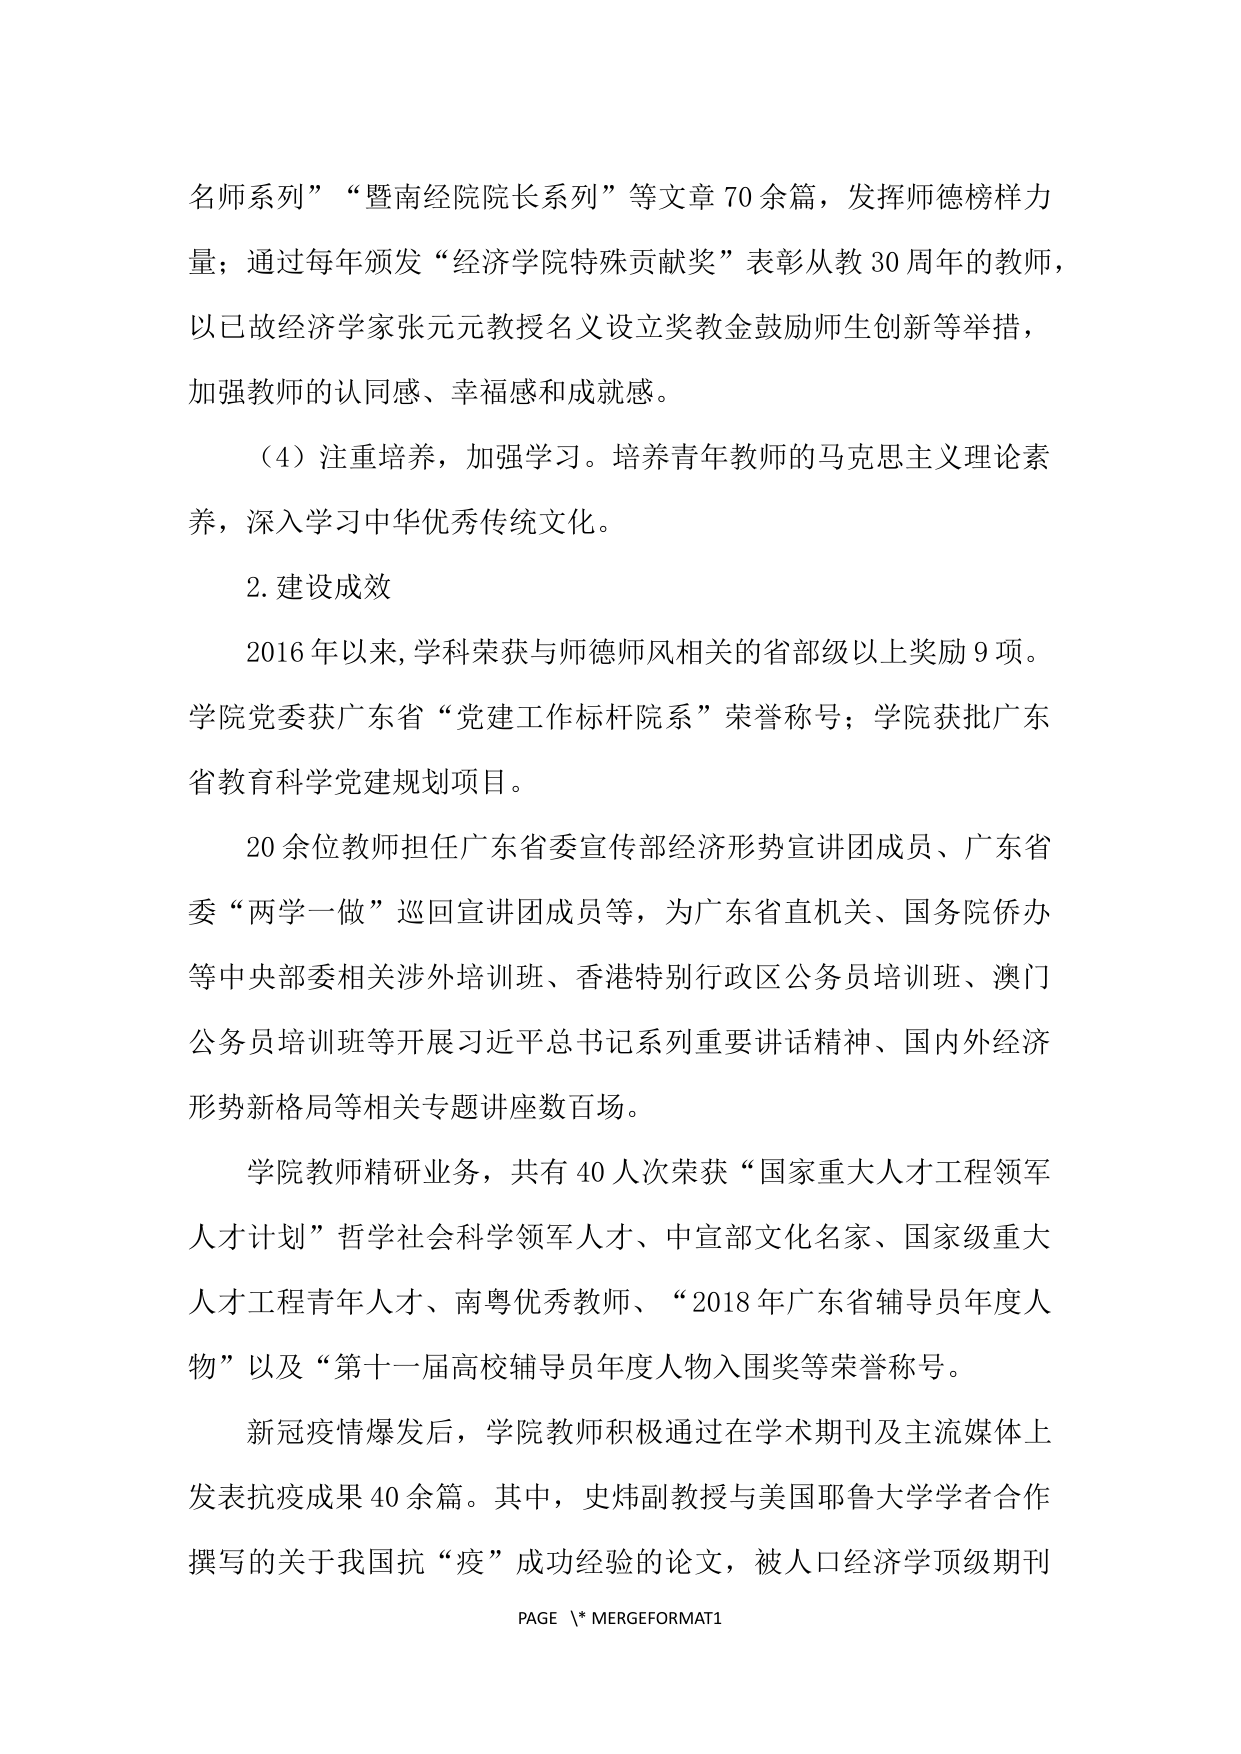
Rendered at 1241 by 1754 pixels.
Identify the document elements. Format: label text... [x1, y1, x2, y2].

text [187, 1397, 1053, 1592]
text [187, 162, 1053, 422]
text 学院教师精研业务，共有40人次荣获“国家重大人才工程领军人才计划”哲学社会科学领军人才、中宣部文化名家、国家级重大人才工程青年人才、南粤优秀教师、“2018年广东省辅导员年度人物”以及“第十一届高校辅导员年度人物入围奖等荣誉称号。 [187, 1137, 1053, 1397]
text 20余位教师担任广东省委宣传部经济形势宣讲团成员、广东省委“两学一做”巡回宣讲团成员等，为广东省直机关、国务院侨办等中央部委相关涉外培训班、香港特别行政区公务员培训班、澳门公务员培训班等开展习近平总书记系列重要讲话精神、国内外经济形势新格局等相关专题讲座数百场。 [187, 812, 1053, 1137]
text 2.建设成效 [187, 552, 1053, 617]
text （4）注重培养，加强学习。培养青年教师的马克思主义理论素养，深入学习中华优秀传统文化。 [187, 422, 1053, 552]
text 2016年以来,学科荣获与师德师风相关的省部级以上奖励9项。学院党委获广东省“党建工作标杆院系”荣誉称号；学院获批广东省教育科学党建规划项目。 [187, 617, 1053, 812]
